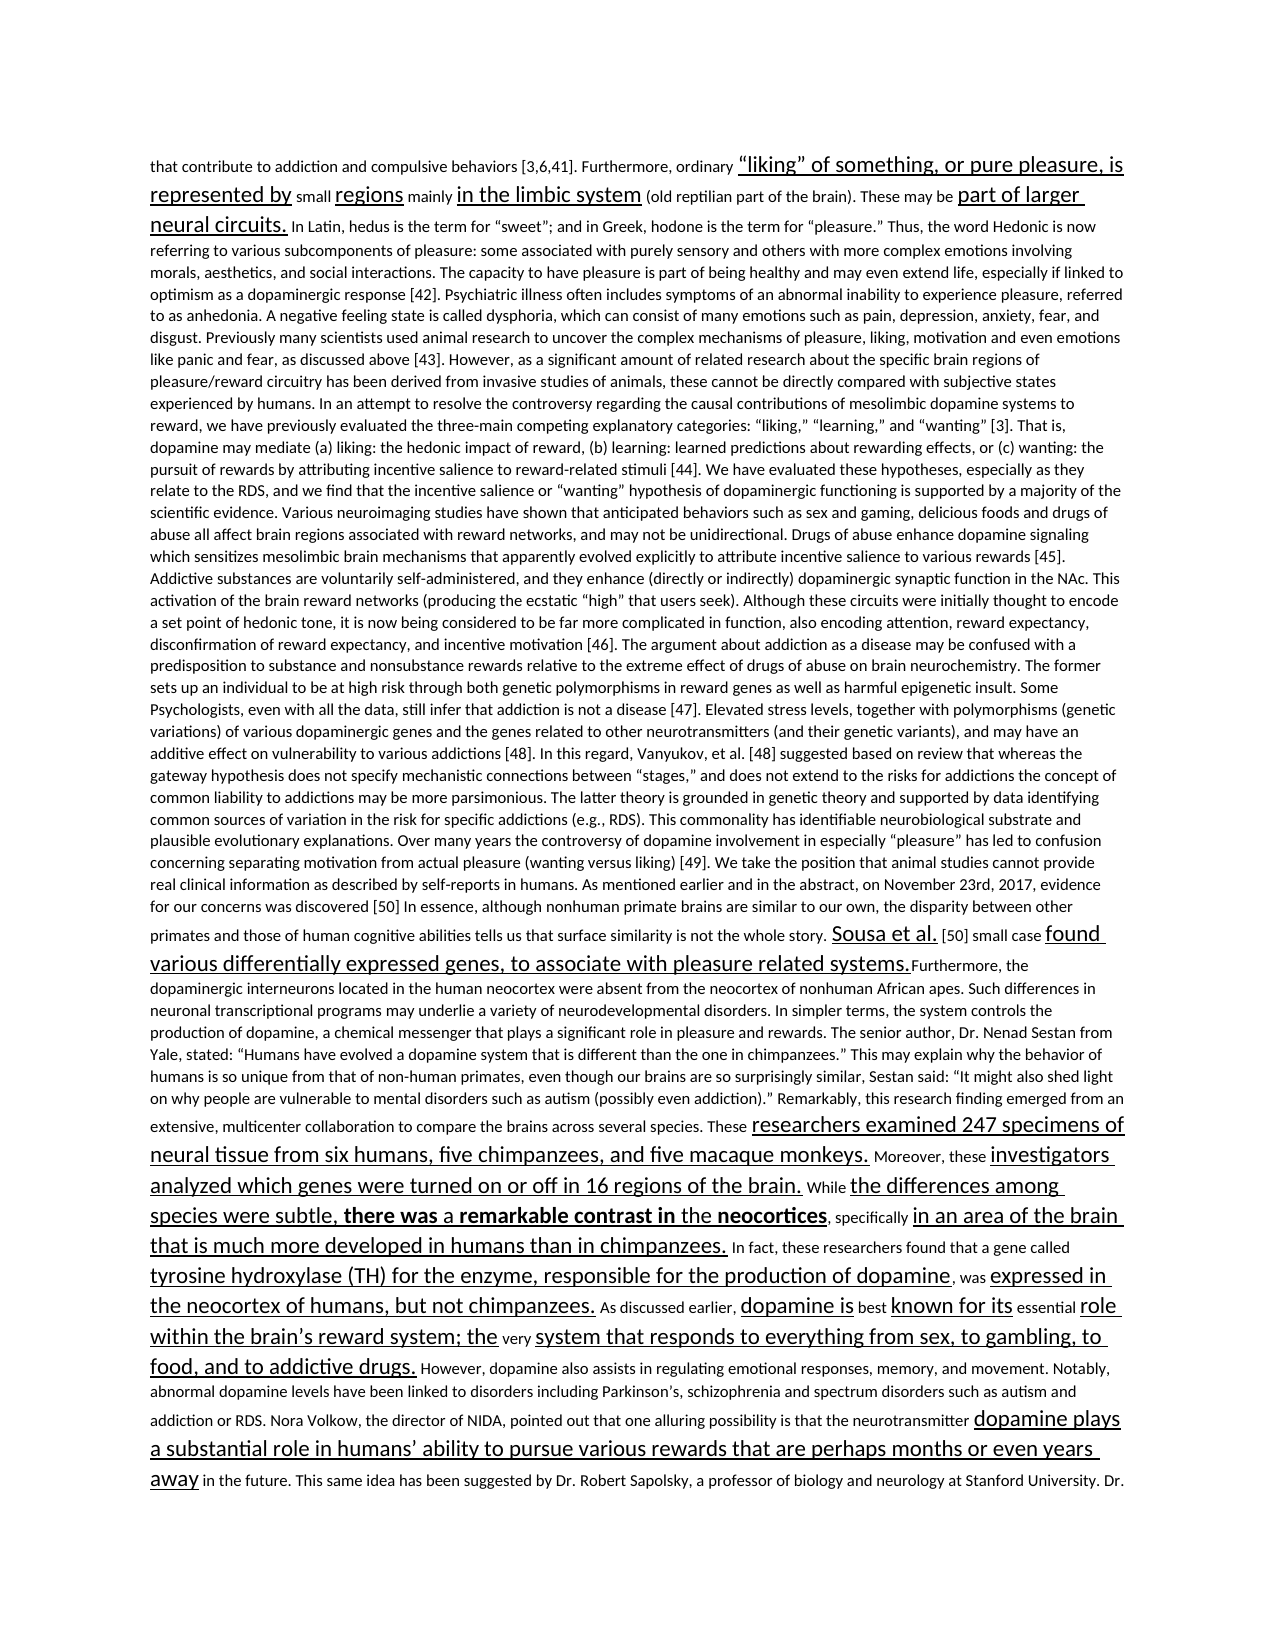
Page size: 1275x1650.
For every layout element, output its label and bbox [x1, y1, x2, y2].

text [150, 150, 1125, 1493]
